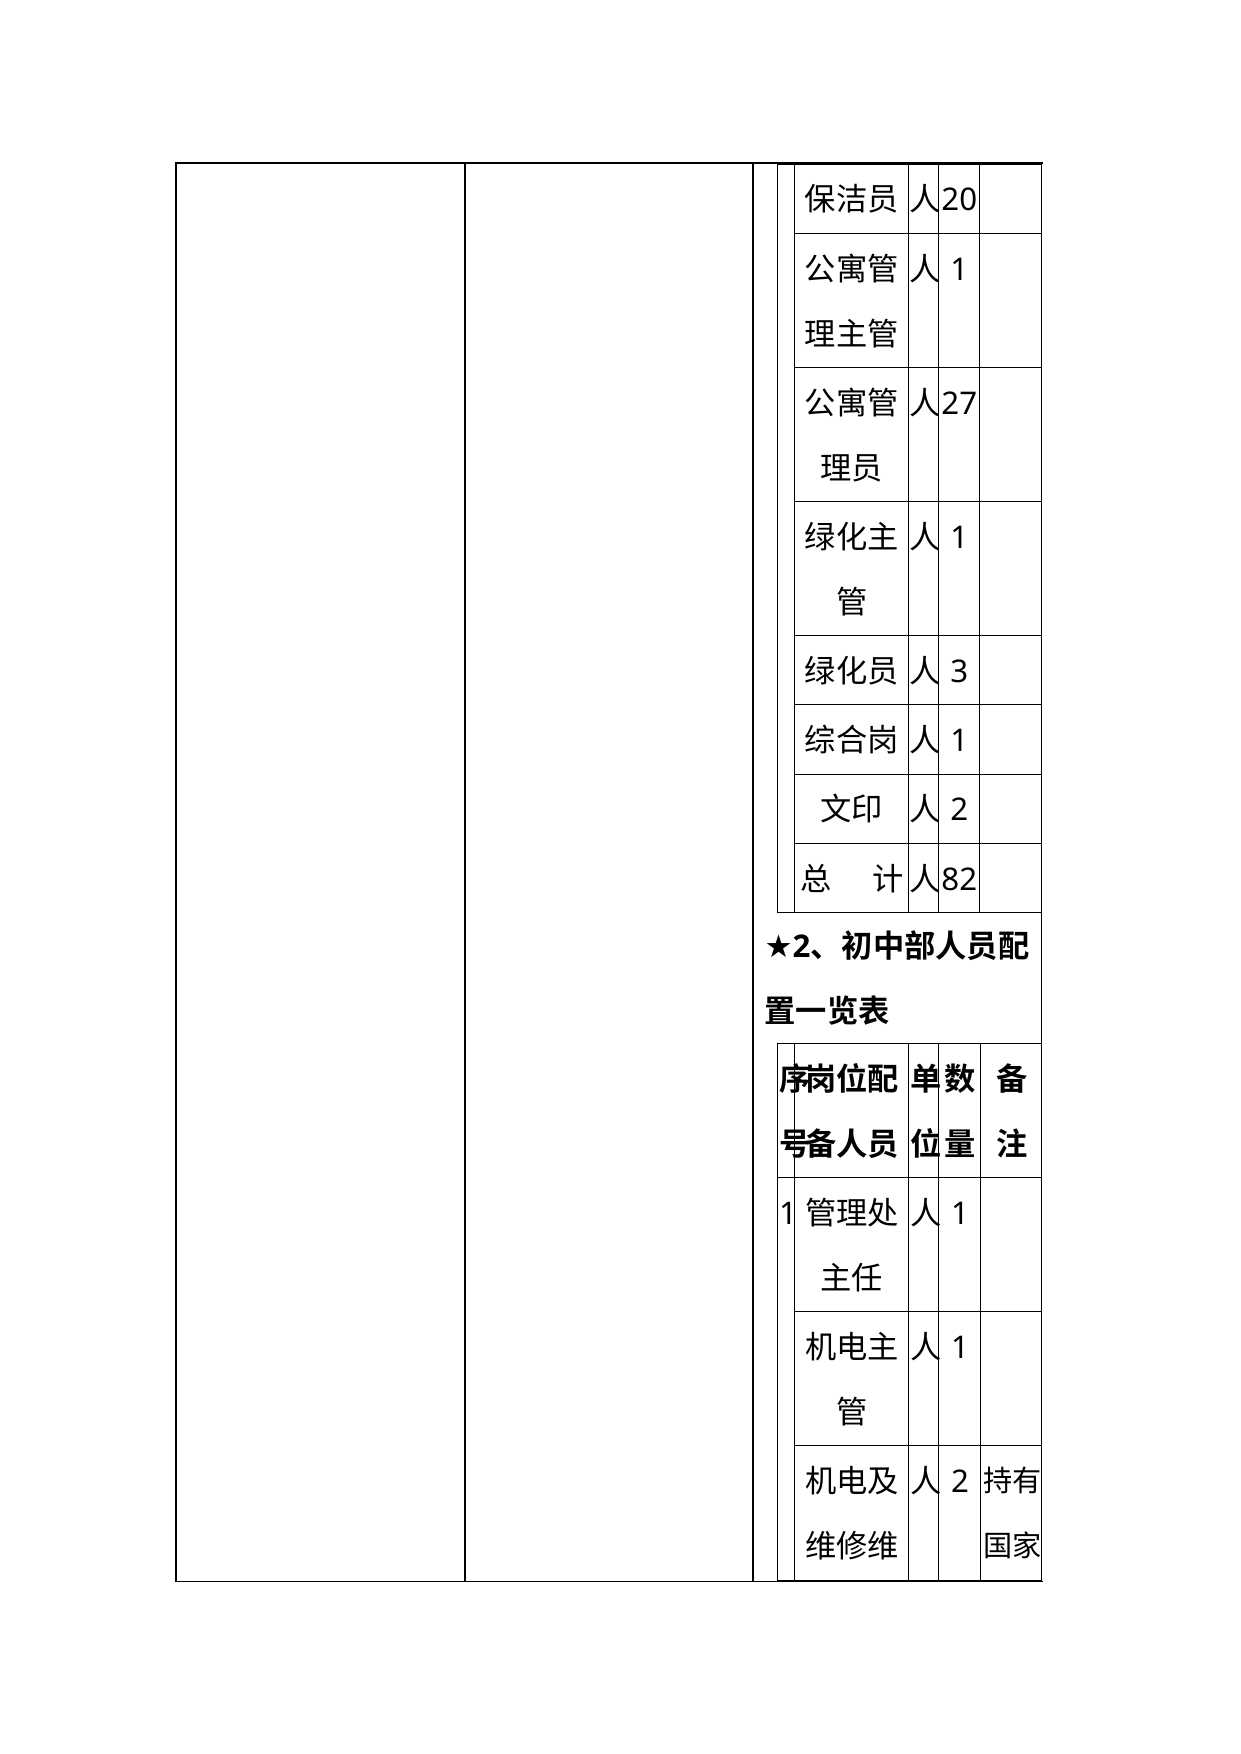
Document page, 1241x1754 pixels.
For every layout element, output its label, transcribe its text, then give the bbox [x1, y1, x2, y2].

table_cell ★ [466, 164, 752, 1581]
table_cell 1 [177, 164, 464, 1581]
